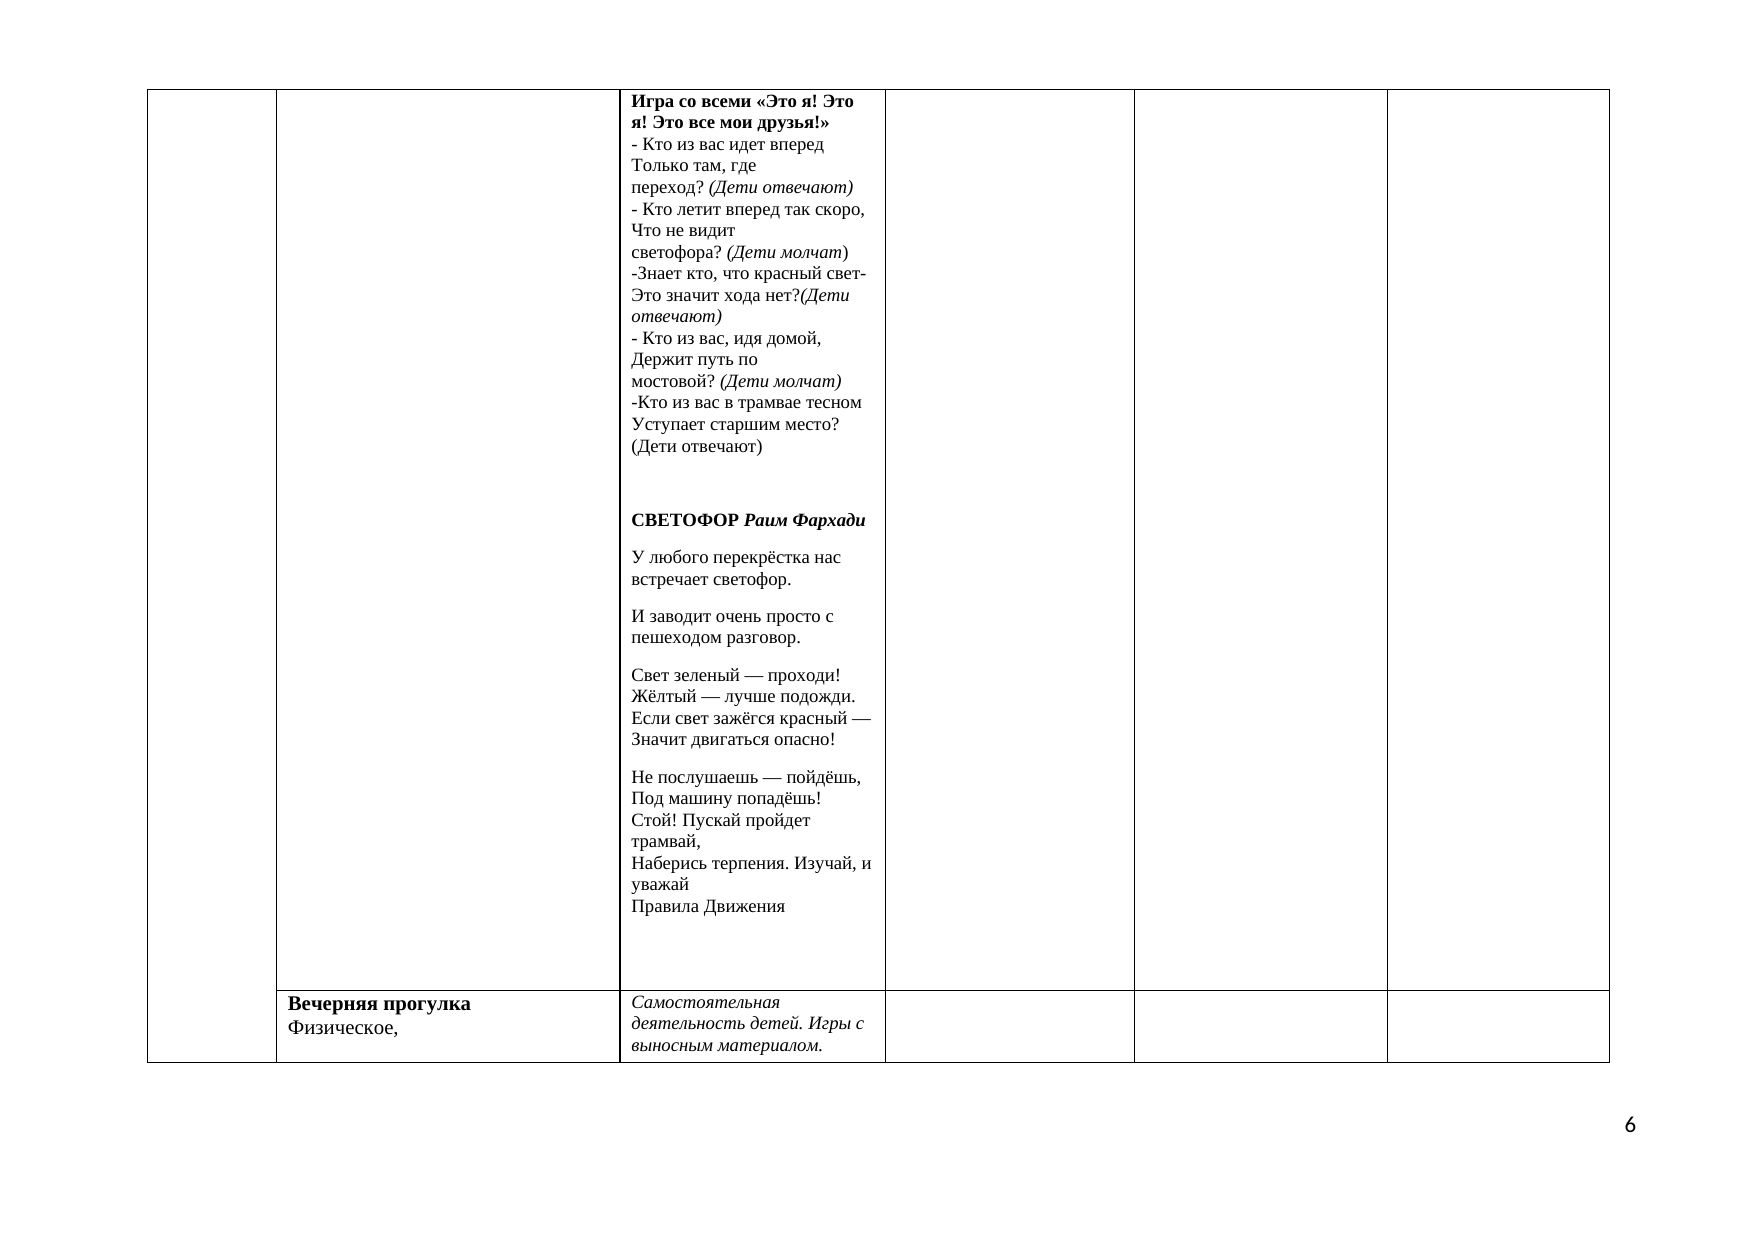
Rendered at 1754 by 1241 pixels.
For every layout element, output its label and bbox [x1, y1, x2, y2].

table_cell [277, 991, 619, 1062]
table_cell [886, 991, 1134, 1062]
table_cell [1388, 991, 1609, 1062]
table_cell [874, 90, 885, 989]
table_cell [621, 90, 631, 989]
table_cell [1135, 90, 1387, 989]
table_cell [1388, 90, 1609, 989]
table_cell [621, 991, 885, 1062]
table_cell [1135, 991, 1387, 1062]
table_cell [277, 90, 619, 989]
table_cell [886, 90, 1134, 989]
